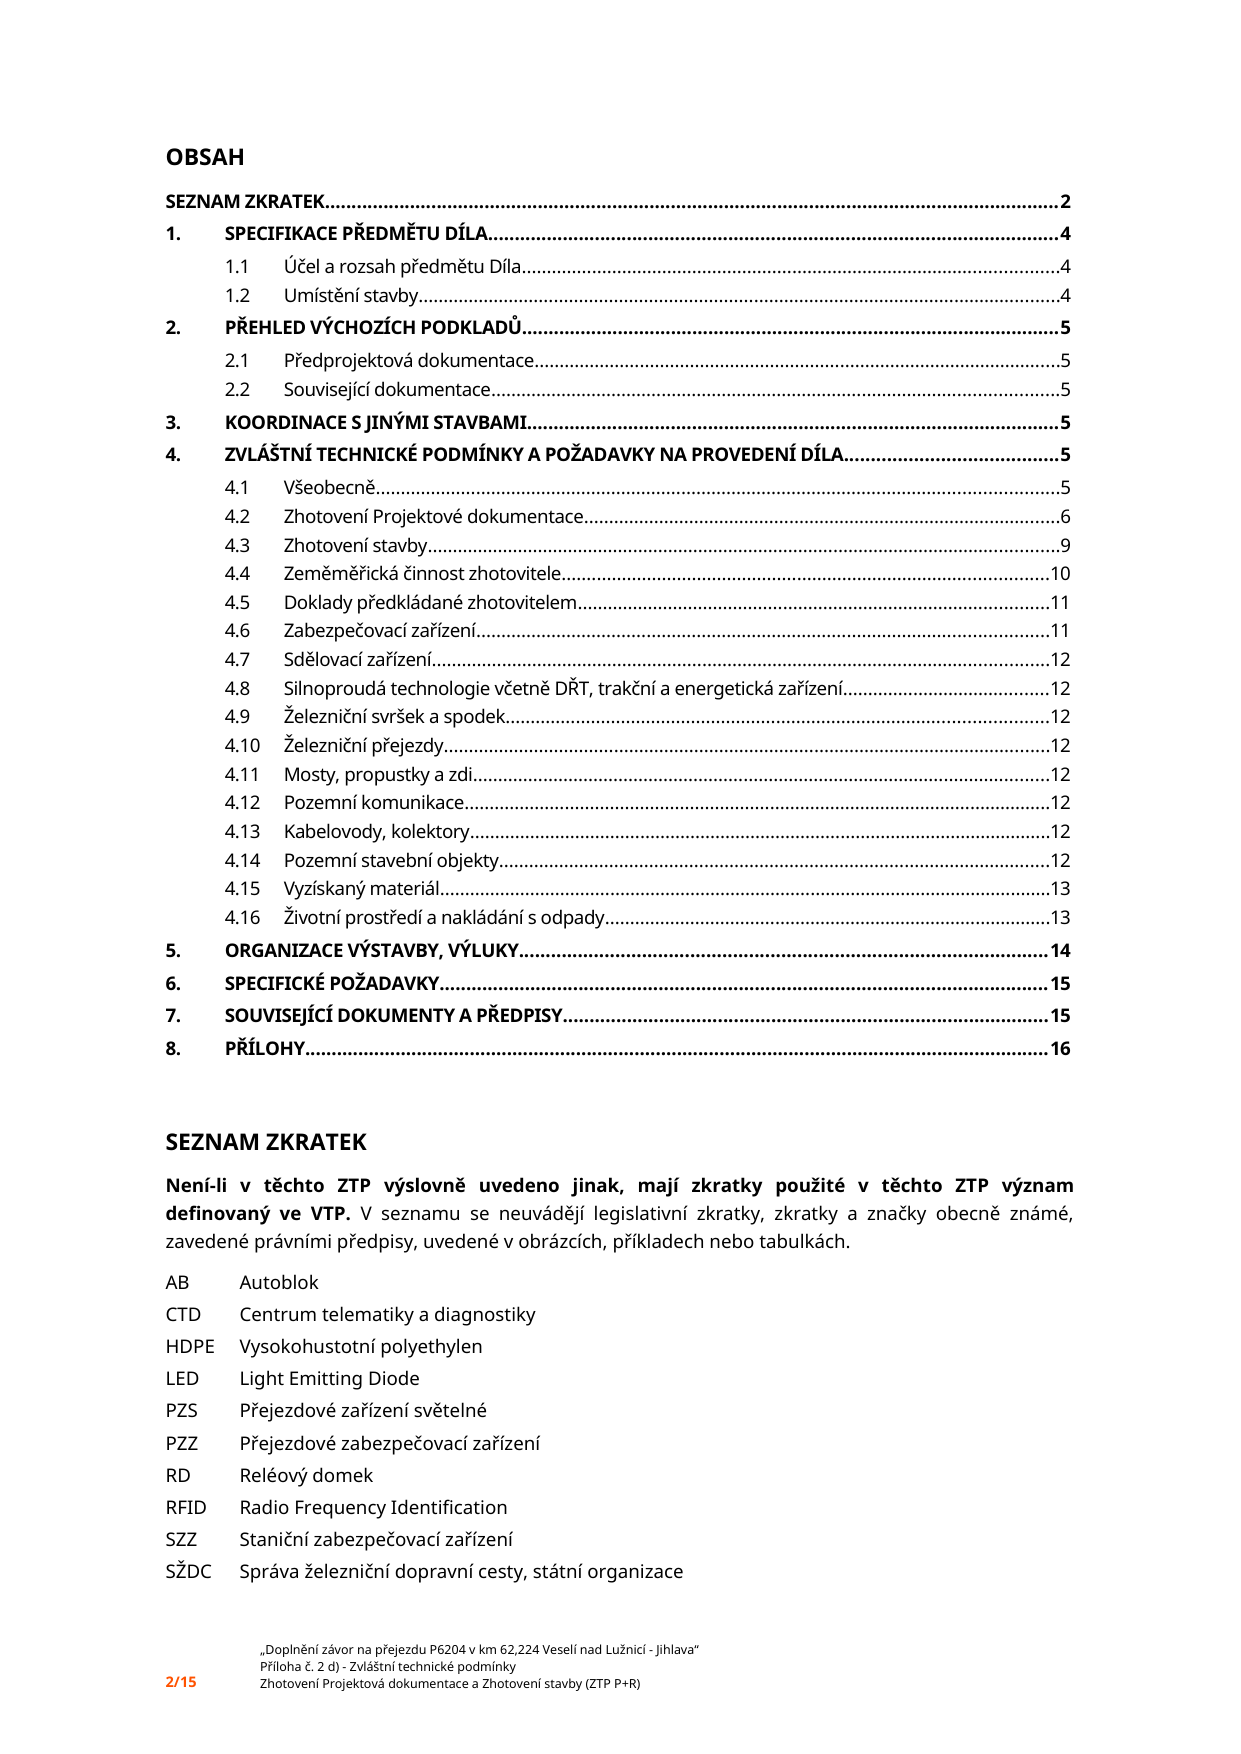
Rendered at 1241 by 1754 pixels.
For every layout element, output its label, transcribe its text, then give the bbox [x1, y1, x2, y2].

text 6. SPECIFICKÉ POŽADAVKY 15 [165, 970, 1045, 995]
text 4.16 Životní prostředí a nakládání s odpady 13 [224, 904, 1075, 930]
text 2.2 Související dokumentace 5 [224, 376, 1075, 402]
text Není-li v těchto ZTP výslovně uvedeno jinak, mají zkratky použité v těchto ZTP význam definovaný ve VTP. V seznamu se neuvádějí legislativní zkratky, zkratky a značky obecně známé, zavedené právními předpisy, uvedené v obrázcích, příkladech nebo tabulkách. [165, 1172, 1075, 1254]
text 4.4 Zeměměřická činnost zhotovitele 10 [224, 561, 1075, 586]
text 4.2 Zhotovení Projektové dokumentace 6 [224, 503, 1075, 529]
text CTD Centrum telematiky a diagnostiky [165, 1301, 1075, 1327]
text Obsah [165, 141, 1075, 173]
text SEZNAM ZKRATEK 2 [165, 188, 1045, 214]
text 5. ORGANIZACE VÝSTAVBY, VÝLUKY 14 [165, 937, 1045, 963]
text 2. PŘEHLED VÝCHOZÍCH PODKLADŮ 5 [165, 315, 1045, 340]
text RFID Radio Frequency Identification [165, 1494, 1075, 1520]
text 7. SOUVISEJÍCÍ DOKUMENTY A PŘEDPISY 15 [165, 1003, 1045, 1028]
text 1. SPECIFIKACE PŘEDMĚTU DÍLA 4 [165, 220, 1045, 246]
text 3. KOORDINACE S JINÝMI STAVBAMI 5 [165, 409, 1045, 434]
text AB Autoblok [165, 1269, 1075, 1294]
text 8. PŘÍLOHY 16 [165, 1036, 1045, 1061]
text 2.1 Předprojektová dokumentace 5 [224, 347, 1075, 373]
text 1.1 Účel a rozsah předmětu Díla 4 [224, 253, 1075, 279]
text 4.1 Všeobecně 5 [224, 474, 1075, 500]
text 1.2 Umístění stavby 4 [224, 282, 1075, 307]
text 4.11 Mosty, propustky a zdi 12 [224, 761, 1075, 787]
text 4.12 Pozemní komunikace 12 [224, 790, 1075, 815]
text 4.8 Silnoproudá technologie včetně DŘT, trakční a energetická zařízení 12 [224, 675, 1075, 701]
text 4.13 Kabelovody, kolektory 12 [224, 818, 1075, 844]
text SZZ Staniční zabezpečovací zařízení [165, 1526, 1075, 1552]
text 4.10 Železniční přejezdy 12 [224, 732, 1075, 758]
text RD Reléový domek [165, 1462, 1075, 1488]
text SEZNAM ZKRATEK [165, 1126, 1075, 1157]
text SŽDC Správa železniční dopravní cesty, státní organizace [165, 1559, 1075, 1584]
text 4.3 Zhotovení stavby 9 [224, 532, 1075, 557]
text 4.5 Doklady předkládané zhotovitelem 11 [224, 589, 1075, 615]
text LED Light Emitting Diode [165, 1366, 1075, 1391]
text PZS Přejezdové zařízení světelné [165, 1398, 1075, 1423]
text 4.7 Sdělovací zařízení 12 [224, 646, 1075, 672]
text 4.14 Pozemní stavební objekty 12 [224, 847, 1075, 872]
text PZZ Přejezdové zabezpečovací zařízení [165, 1430, 1075, 1455]
text 4.6 Zabezpečovací zařízení 11 [224, 618, 1075, 643]
text HDPE Vysokohustotní polyethylen [165, 1333, 1075, 1359]
text 4. ZVLÁŠTNÍ TECHNICKÉ PODMÍNKY A POŽADAVKY NA PROVEDENÍ DÍLA 5 [165, 442, 1045, 467]
text 4.15 Vyzískaný materiál 13 [224, 876, 1075, 901]
text 4.9 Železniční svršek a spodek 12 [224, 704, 1075, 729]
